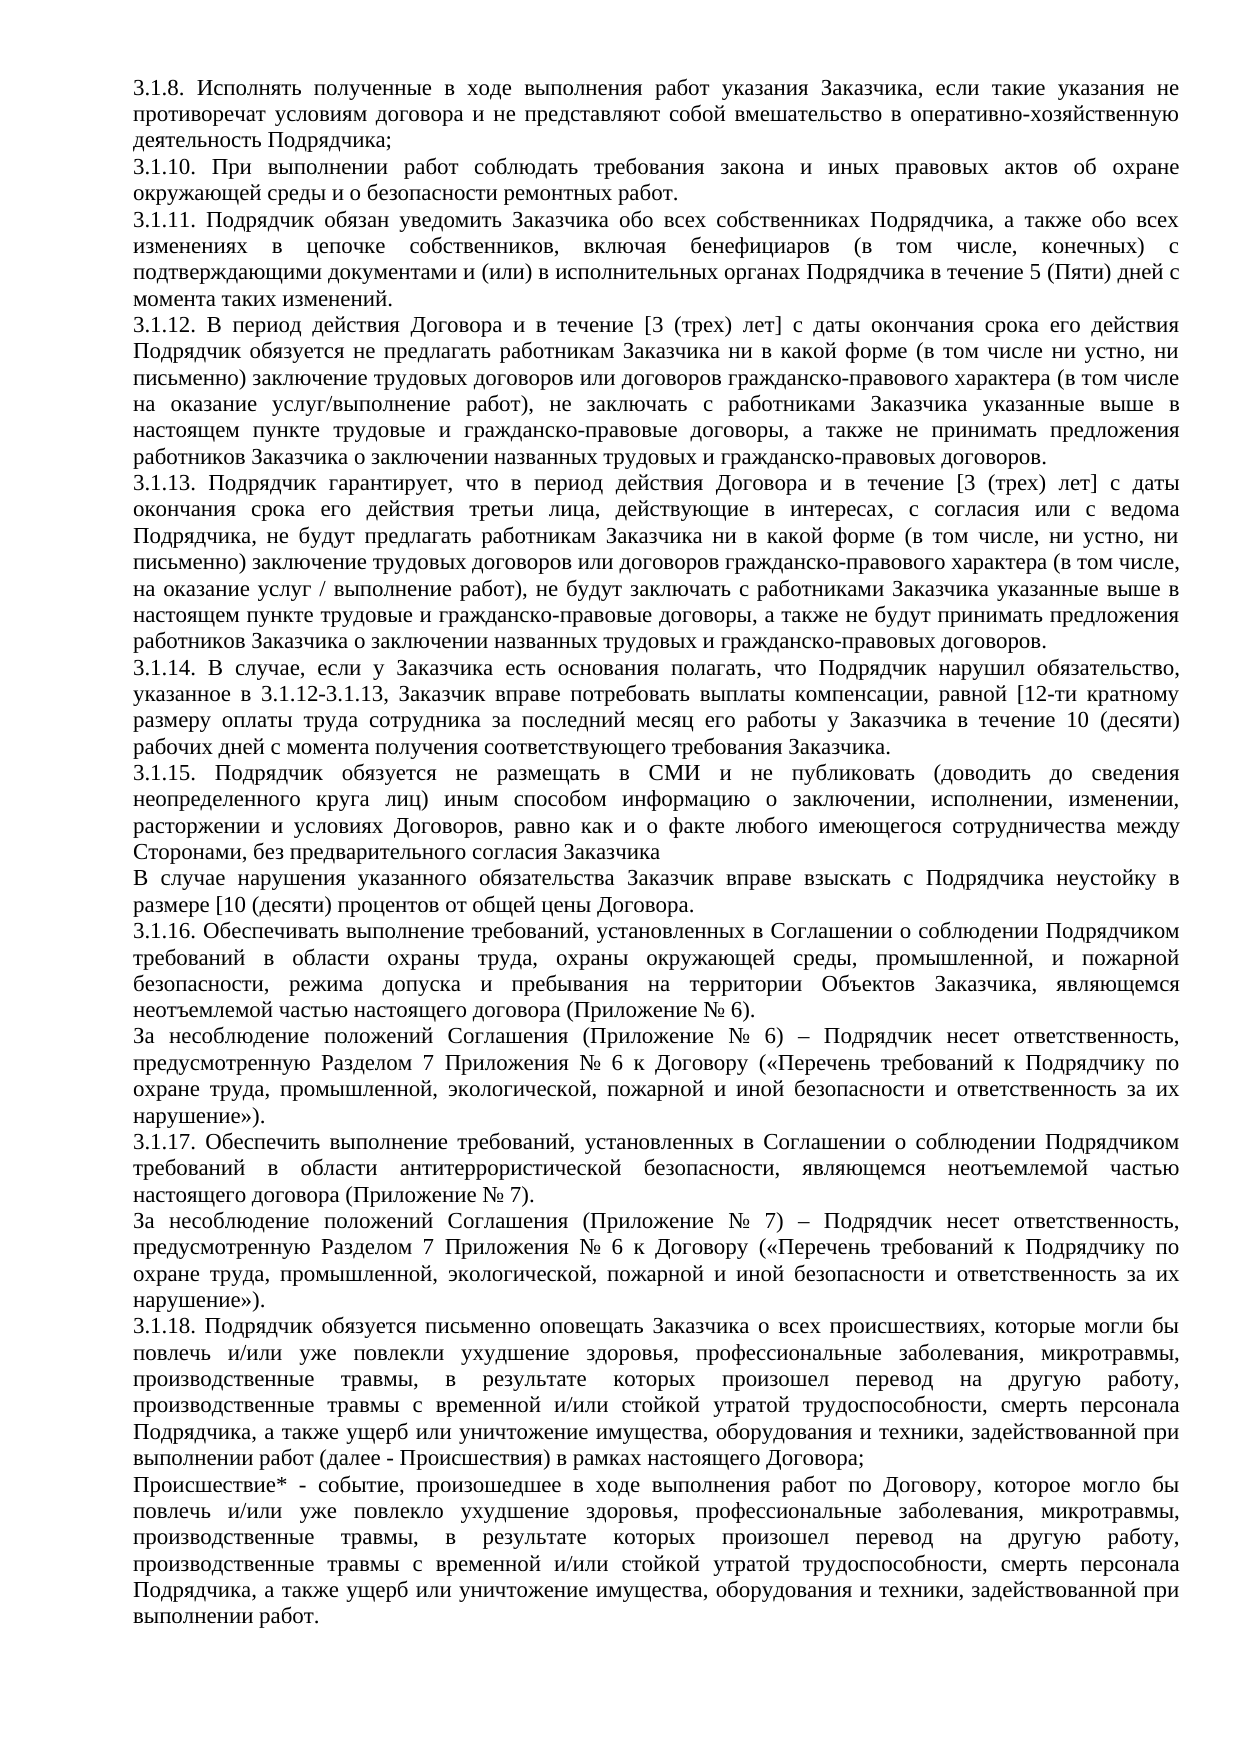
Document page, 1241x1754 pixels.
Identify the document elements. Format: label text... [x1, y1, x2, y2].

text 3.1.10. При выполнении работ соблюдать требования закона и иных правовых актов об охране окружающей среды и о безопасности ремонтных работ. [133, 153, 1181, 206]
text 3.1.15. Подрядчик обязуется не размещать в СМИ и не публиковать (доводить до сведения неопределенного круга лиц) иным способом информацию о заключении, исполнении, изменении, расторжении и условиях Договоров, равно как и о факте любого имеющегося сотрудничества между Сторонами, без предварительного согласия Заказчика [133, 759, 1181, 864]
text 3.1.14. В случае, если у Заказчика есть основания полагать, что Подрядчик нарушил обязательство, указанное в 3.1.12-3.1.13, Заказчик вправе потребовать выплаты компенсации, равной [12-ти кратному размеру оплаты труда сотрудника за последний месяц его работы у Заказчика в течение 10 (десяти) рабочих дней с момента получения соответствующего требования Заказчика. [133, 654, 1181, 759]
text 3.1.11. Подрядчик обязан уведомить Заказчика обо всех собственниках Подрядчика, а также обо всех изменениях в цепочке собственников, включая бенефициаров (в том числе, конечных) с подтверждающими документами и (или) в исполнительных органах Подрядчика в течение 5 (Пяти) дней с момента таких изменений. [133, 206, 1181, 311]
text 3.1.13. Подрядчик гарантирует, что в период действия Договора и в течение [3 (трех) лет] с даты окончания срока его действия третьи лица, действующие в интересах, с согласия или с ведома Подрядчика, не будут предлагать работникам Заказчика ни в какой форме (в том числе, ни устно, ни письменно) заключение трудовых договоров или договоров гражданско-правового характера (в том числе, на оказание услуг / выполнение работ), не будут заключать с работниками Заказчика указанные выше в настоящем пункте трудовые и гражданско-правовые договоры, а также не будут принимать предложения работников Заказчика о заключении названных трудовых и гражданско-правовых договоров. [133, 469, 1181, 654]
text За несоблюдение положений Соглашения (Приложение № 7) – Подрядчик несет ответственность, предусмотренную Разделом 7 Приложения № 6 к Договору («Перечень требований к Подрядчику по охране труда, промышленной, экологической, пожарной и иной безопасности и ответственность за их нарушение»). [133, 1207, 1181, 1312]
text 3.1.17. Обеспечить выполнение требований, установленных в Соглашении о соблюдении Подрядчиком требований в области антитеррористической безопасности, являющемся неотъемлемой частью настоящего договора (Приложение № 7). [133, 1128, 1181, 1207]
text В случае нарушения указанного обязательства Заказчик вправе взыскать с Подрядчика неустойку в размере [10 (десяти) процентов от общей цены Договора. [133, 864, 1181, 917]
text 3.1.8. Исполнять полученные в ходе выполнения работ указания Заказчика, если такие указания не противоречат условиям договора и не представляют собой вмешательство в оперативно-хозяйственную деятельность Подрядчика; [133, 74, 1181, 153]
text Происшествие* - событие, произошедшее в ходе выполнения работ по Договору, которое могло бы повлечь и/или уже повлекло ухудшение здоровья, профессиональные заболевания, микротравмы, производственные травмы, в результате которых произошел перевод на другую работу, производственные травмы с временной и/или стойкой утратой трудоспособности, смерть персонала Подрядчика, а также ущерб или уничтожение имущества, оборудования и техники, задействованной при выполнении работ. [133, 1471, 1181, 1629]
text 3.1.16. Обеспечивать выполнение требований, установленных в Соглашении о соблюдении Подрядчиком требований в области охраны труда, охраны окружающей среды, промышленной, и пожарной безопасности, режима допуска и пребывания на территории Объектов Заказчика, являющемся неотъемлемой частью настоящего договора (Приложение № 6). [133, 917, 1181, 1023]
text 3.1.18. Подрядчик обязуется письменно оповещать Заказчика о всех происшествиях, которые могли бы повлечь и/или уже повлекли ухудшение здоровья, профессиональные заболевания, микротравмы, производственные травмы, в результате которых произошел перевод на другую работу, производственные травмы с временной и/или стойкой утратой трудоспособности, смерть персонала Подрядчика, а также ущерб или уничтожение имущества, оборудования и техники, задействованной при выполнении работ (далее - Происшествия) в рамках настоящего Договора; [133, 1312, 1181, 1471]
text 3.1.12. В период действия Договора и в течение [3 (трех) лет] с даты окончания срока его действия Подрядчик обязуется не предлагать работникам Заказчика ни в какой форме (в том числе ни устно, ни письменно) заключение трудовых договоров или договоров гражданско-правового характера (в том числе на оказание услуг/выполнение работ), не заключать с работниками Заказчика указанные выше в настоящем пункте трудовые и гражданско-правовые договоры, а также не принимать предложения работников Заказчика о заключении названных трудовых и гражданско-правовых договоров. [133, 311, 1181, 469]
text За несоблюдение положений Соглашения (Приложение № 6) – Подрядчик несет ответственность, предусмотренную Разделом 7 Приложения № 6 к Договору («Перечень требований к Подрядчику по охране труда, промышленной, экологической, пожарной и иной безопасности и ответственность за их нарушение»). [133, 1023, 1181, 1128]
